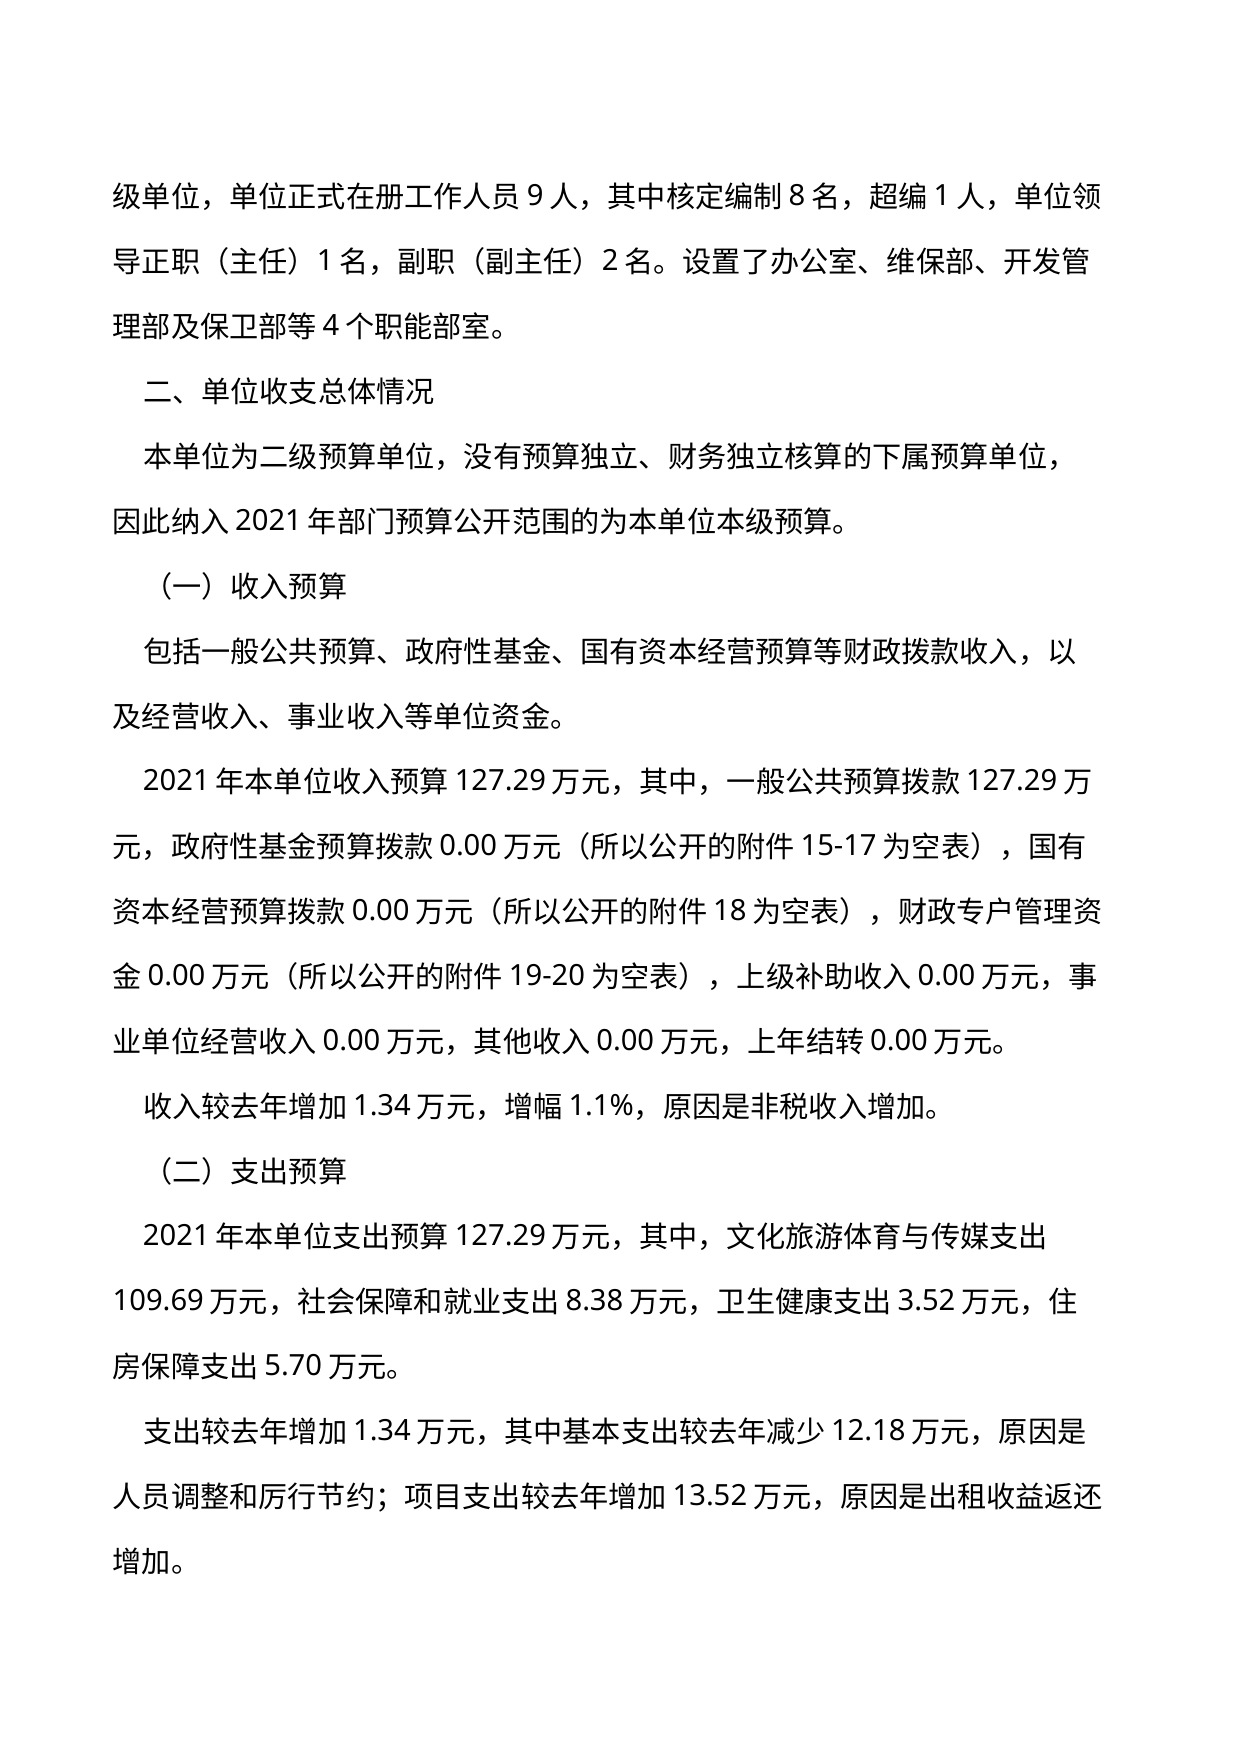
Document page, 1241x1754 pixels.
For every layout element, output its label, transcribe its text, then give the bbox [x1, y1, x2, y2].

table_cell 2021年本单位支出预算127.29万元，其中，文化旅游体育与传媒支出109.69万元，社会保障和就业支出8.38万元，卫生健康支出3.52万元，住房保障支出5.70万元。 [101, 1202, 1116, 1397]
table_cell （二）支出预算 [101, 1137, 1116, 1202]
table_cell 收入较去年增加1.34万元，增幅1.1%，原因是非税收入增加。 [101, 1072, 1116, 1137]
table_cell 二、单位收支总体情况 本单位为二级预算单位，没有预算独立、财务独立核算的下属预算单位，因此纳入2021年部门预算公开范围的为本单位本级预算。 [101, 357, 1116, 552]
table_cell （一）收入预算 包括一般公共预算、政府性基金、国有资本经营预算等财政拨款收入，以及经营收入、事业收入等单位资金。 [101, 552, 1116, 747]
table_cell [101, 162, 1116, 357]
table_cell 支出较去年增加1.34万元，其中基本支出较去年减少12.18万元，原因是人员调整和厉行节约；项目支出较去年增加13.52万元，原因是出租收益返还增加。 [101, 1397, 1116, 1592]
table_cell 2021年本单位收入预算127.29万元，其中，一般公共预算拨款127.29万元，政府性基金预算拨款0.00万元（所以公开的附件15-17为空表），国有资本经营预算拨款0.00万元（所以公开的附件18为空表），财政专户管理资金0.00万元（所以公开的附件19-20为空表），上级补助收入0.00万元，事业单位经营收入0.00万元，其他收入0.00万元，上年结转0.00万元。 [101, 747, 1116, 1072]
